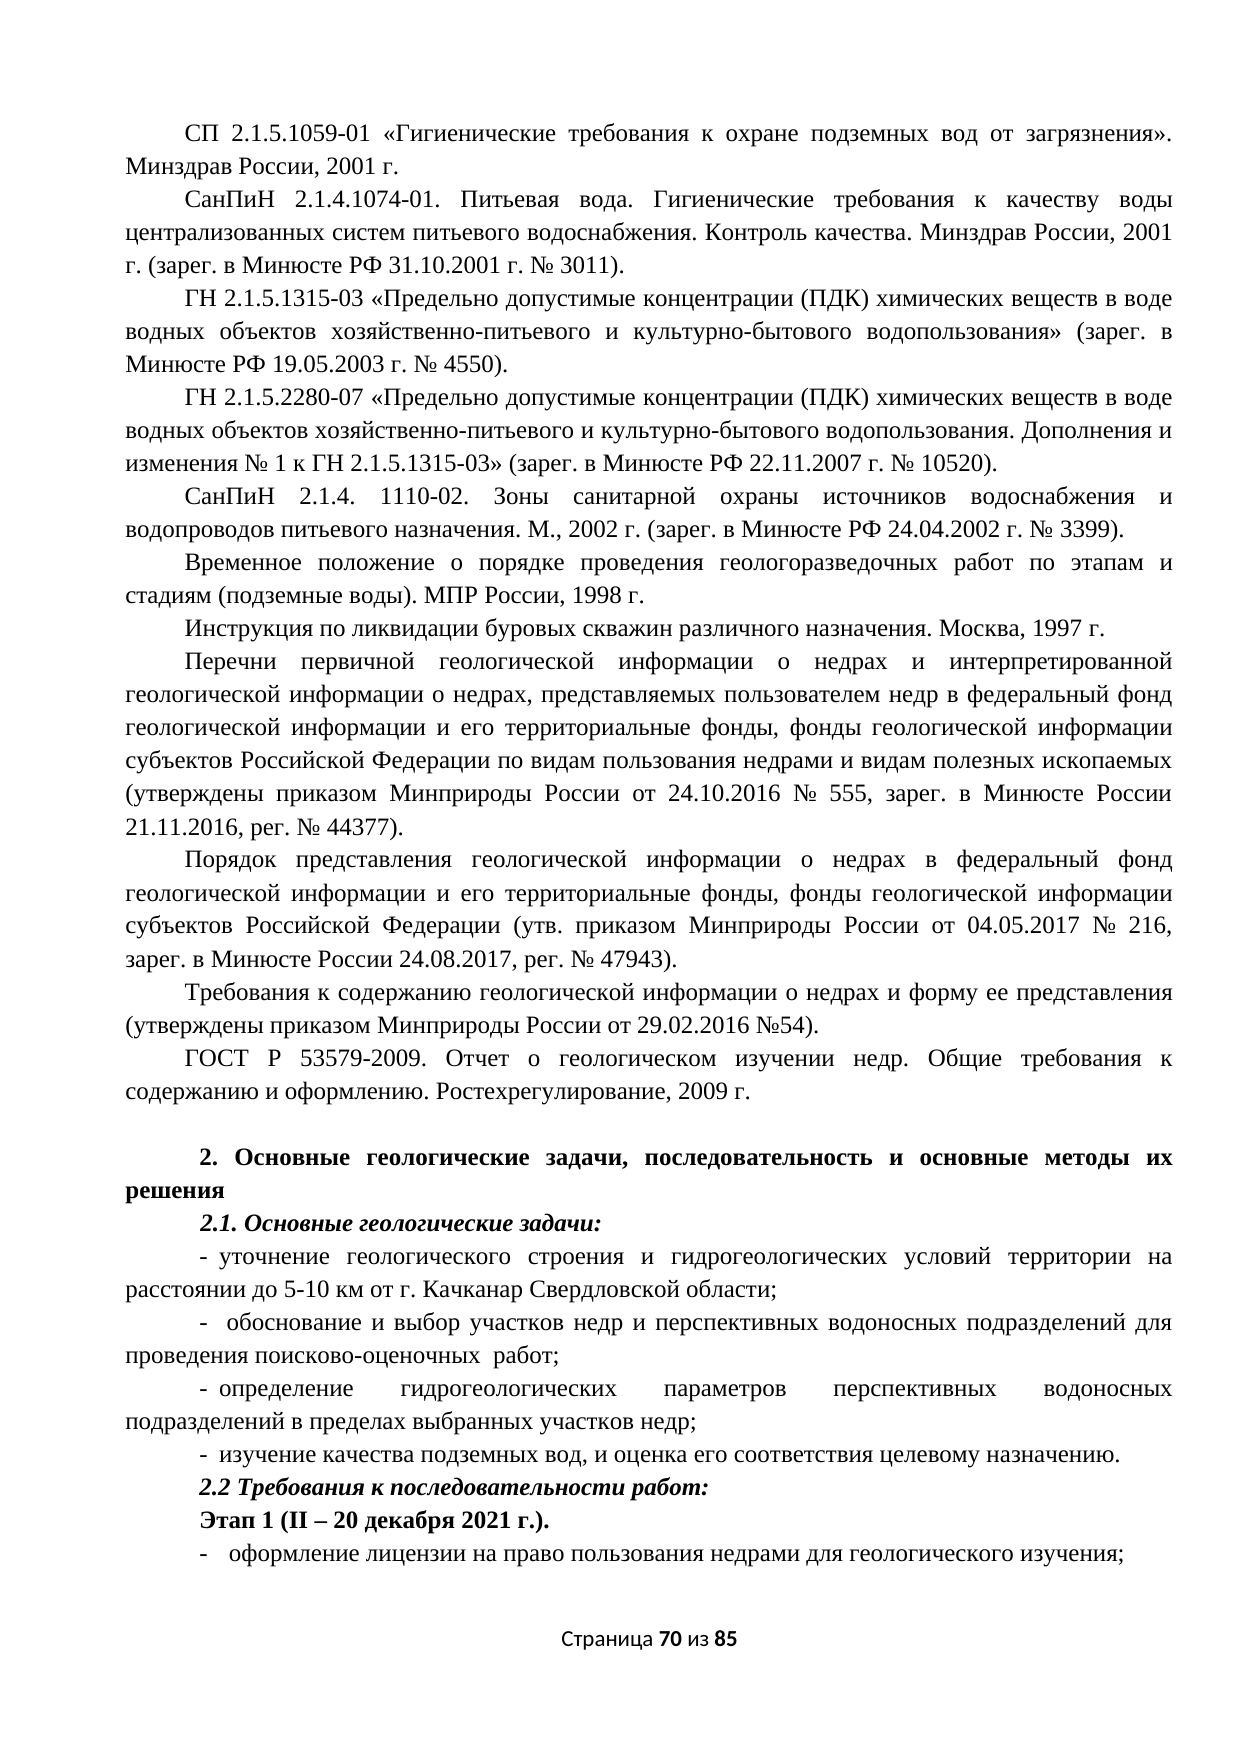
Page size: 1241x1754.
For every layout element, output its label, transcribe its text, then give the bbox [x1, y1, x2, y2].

list уточнение геологического строения и гидрогеологических условий территории на расстоянии до 5-10 км от г. Качканар Свердловской области; [125, 1241, 1173, 1303]
text СанПиН 2.1.4. 1110-02. Зоны санитарной охраны источников водоснабжения и водопроводов питьевого назначения. М., . (зарег. в Минюсте РФ 24.04.2002 г. № 3399). [125, 481, 1173, 543]
text ГН 2.1.5.2280-07 «Предельно допустимые концентрации (ПДК) химических веществ в воде водных объектов хозяйственно-питьевого и культурно-бытового водопользования. Дополнения и изменения № 1 к ГН 2.1.5.1315-03» (зарег. в Минюсте РФ 22.11.2007 г. № 10520). [125, 382, 1173, 477]
list изучение качества подземных вод, и оценка его соответствия целевому назначению. [125, 1439, 1173, 1468]
text Порядок представления геологической информации о недрах в федеральный фонд геологической информации и его территориальные фонды, фонды геологической информации субъектов Российской Федерации (утв. приказом Минприроды России от 04.05.2017 № 216, зарег. в Минюсте России 24.08.2017, рег. № 47943). [125, 844, 1173, 972]
list определение гидрогеологических параметров перспективных водоносных подразделений в пределах выбранных участков недр; [125, 1373, 1173, 1435]
text 2.1. Основные геологические задачи: [125, 1208, 1173, 1237]
text Инструкция по ликвидации буровых скважин различного назначения. Москва, 1997 г. [125, 613, 1173, 642]
text Перечни первичной геологической информации о недрах и интерпретированной геологической информации о недрах, представляемых пользователем недр в федеральный фонд геологической информации и его территориальные фонды, фонды геологической информации субъектов Российской Федерации по видам пользования недрами и видам полезных ископаемых (утверждены приказом Минприроды России от 24.10.2016 № 555, зарег. в Минюсте России 21.11.2016, рег. № 44377). [125, 646, 1173, 840]
list обоснование и выбор участков недр и перспективных водоносных подразделений для проведения поисково-оценочных работ; [125, 1307, 1173, 1369]
list оформление лицензии на право пользования недрами для геологического изучения; [125, 1538, 1173, 1567]
text СП 2.1.5.1059-01 «Гигиенические требования к охране подземных вод от загрязнения». Минздрав России, . [125, 118, 1173, 180]
text Требования к содержанию геологической информации о недрах и форму ее представления (утверждены приказом Минприроды России от 29.02.2016 №54). [125, 977, 1173, 1038]
text ГН 2.1.5.1315-03 «Предельно допустимые концентрации (ПДК) химических веществ в воде водных объектов хозяйственно-питьевого и культурно-бытового водопользования» (зарег. в Минюсте РФ 19.05.2003 г. № 4550). [125, 283, 1173, 378]
text 2.2 Требования к последовательности работ: [125, 1472, 1173, 1501]
text 2. Основные геологические задачи, последовательность и основные методы их решения [125, 1142, 1173, 1203]
text СанПиН 2.1.4.1074-01. Питьевая вода. Гигиенические требования к качеству воды централизованных систем питьевого водоснабжения. Контроль качества. Минздрав России, . (зарег. в Минюсте РФ 31.10.2001 г. № 3011). [125, 184, 1173, 279]
text Этап 1 (II – 20 декабря 2021 г.). [125, 1505, 1173, 1534]
text ГОСТ Р 53579-2009. Отчет о геологическом изучении недр. Общие требования к содержанию и оформлению. Ростехрегулирование, . [125, 1043, 1173, 1104]
text Временное положение о порядке проведения геологоразведочных работ по этапам и стадиям (подземные воды). МПР России, . [125, 547, 1173, 609]
